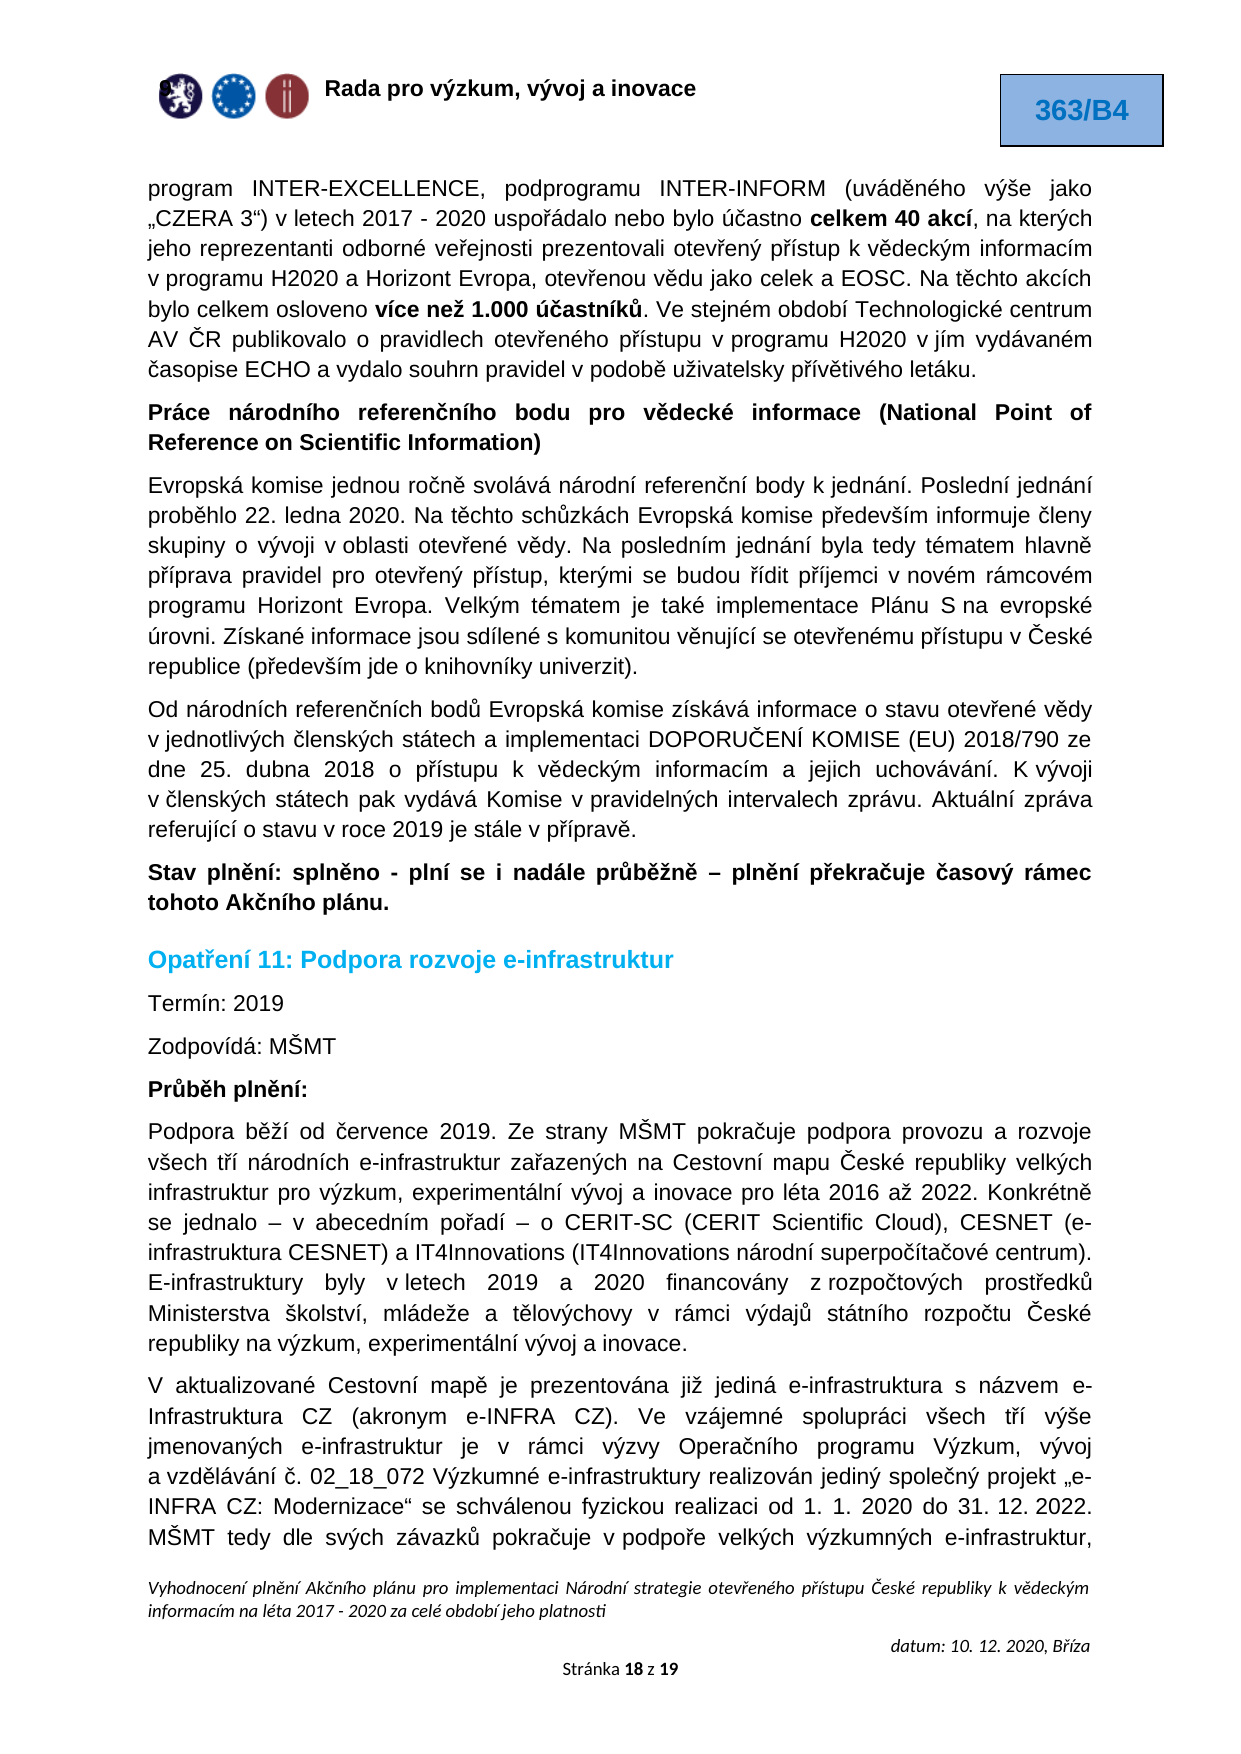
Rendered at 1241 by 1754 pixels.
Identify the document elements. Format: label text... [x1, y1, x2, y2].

picture [158, 73, 309, 120]
text Zodpovídá: MŠMT [148, 1033, 1093, 1059]
text Průběh plnění: [148, 1076, 1093, 1102]
text Termín: 2019 [148, 990, 1093, 1016]
text Od národních referenčních bodů Evropská komise získává informace o stavu otevřené vědy v jednotlivých členských státech a implementaci DOPORUČENÍ KOMISE (EU) 2018/790 ze dne 25. dubna 2018 o přístupu k vědeckým informacím a jejich uchovávání. K vývoji v členských státech pak vydává Komise v pravidelných intervalech zprávu. Aktuální zpráva referující o stavu v roce 2019 je stále v přípravě. [148, 696, 1093, 843]
text Podpora běží od července 2019. Ze strany MŠMT pokračuje podpora provozu a rozvoje všech tří národních e-infrastruktur zařazených na Cestovní mapu České republiky velkých infrastruktur pro výzkum, experimentální vývoj a inovace pro léta 2016 až 2022. Konkrétně se jednalo – v abecedním pořadí – o CERIT-SC (CERIT Scientific Cloud), CESNET (e-infrastruktura CESNET) a IT4Innovations (IT4Innovations národní superpočítačové centrum). E-infrastruktury byly v letech 2019 a 2020 financovány z rozpočtových prostředků Ministerstva školství, mládeže a tělovýchovy v rámci výdajů státního rozpočtu České republiky na výzkum, experimentální vývoj a inovace. [148, 1118, 1093, 1356]
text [148, 175, 1093, 382]
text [148, 1372, 1093, 1550]
text Stav plnění: splněno - plní se i nadále průběžně – plnění překračuje časový rámec tohoto Akčního plánu. [148, 859, 1093, 916]
text Práce národního referenčního bodu pro vědecké informace (National Point of Reference on Scientific Information) [148, 399, 1093, 455]
text Opatření 11: Podpora rozvoje e-infrastruktur [148, 944, 1093, 973]
text Evropská komise jednou ročně svolává národní referenční body k jednání. Poslední jednání proběhlo 22. ledna 2020. Na těchto schůzkách Evropská komise především informuje členy skupiny o vývoji v oblasti otevřené vědy. Na posledním jednání byla tedy tématem hlavně příprava pravidel pro otevřený přístup, kterými se budou řídit příjemci v novém rámcovém programu Horizont Evropa. Velkým tématem je také implementace Plánu S na evropské úrovni. Získané informace jsou sdílené s komunitou věnující se otevřenému přístupu v České republice (především jde o knihovníky univerzit). [148, 472, 1093, 679]
